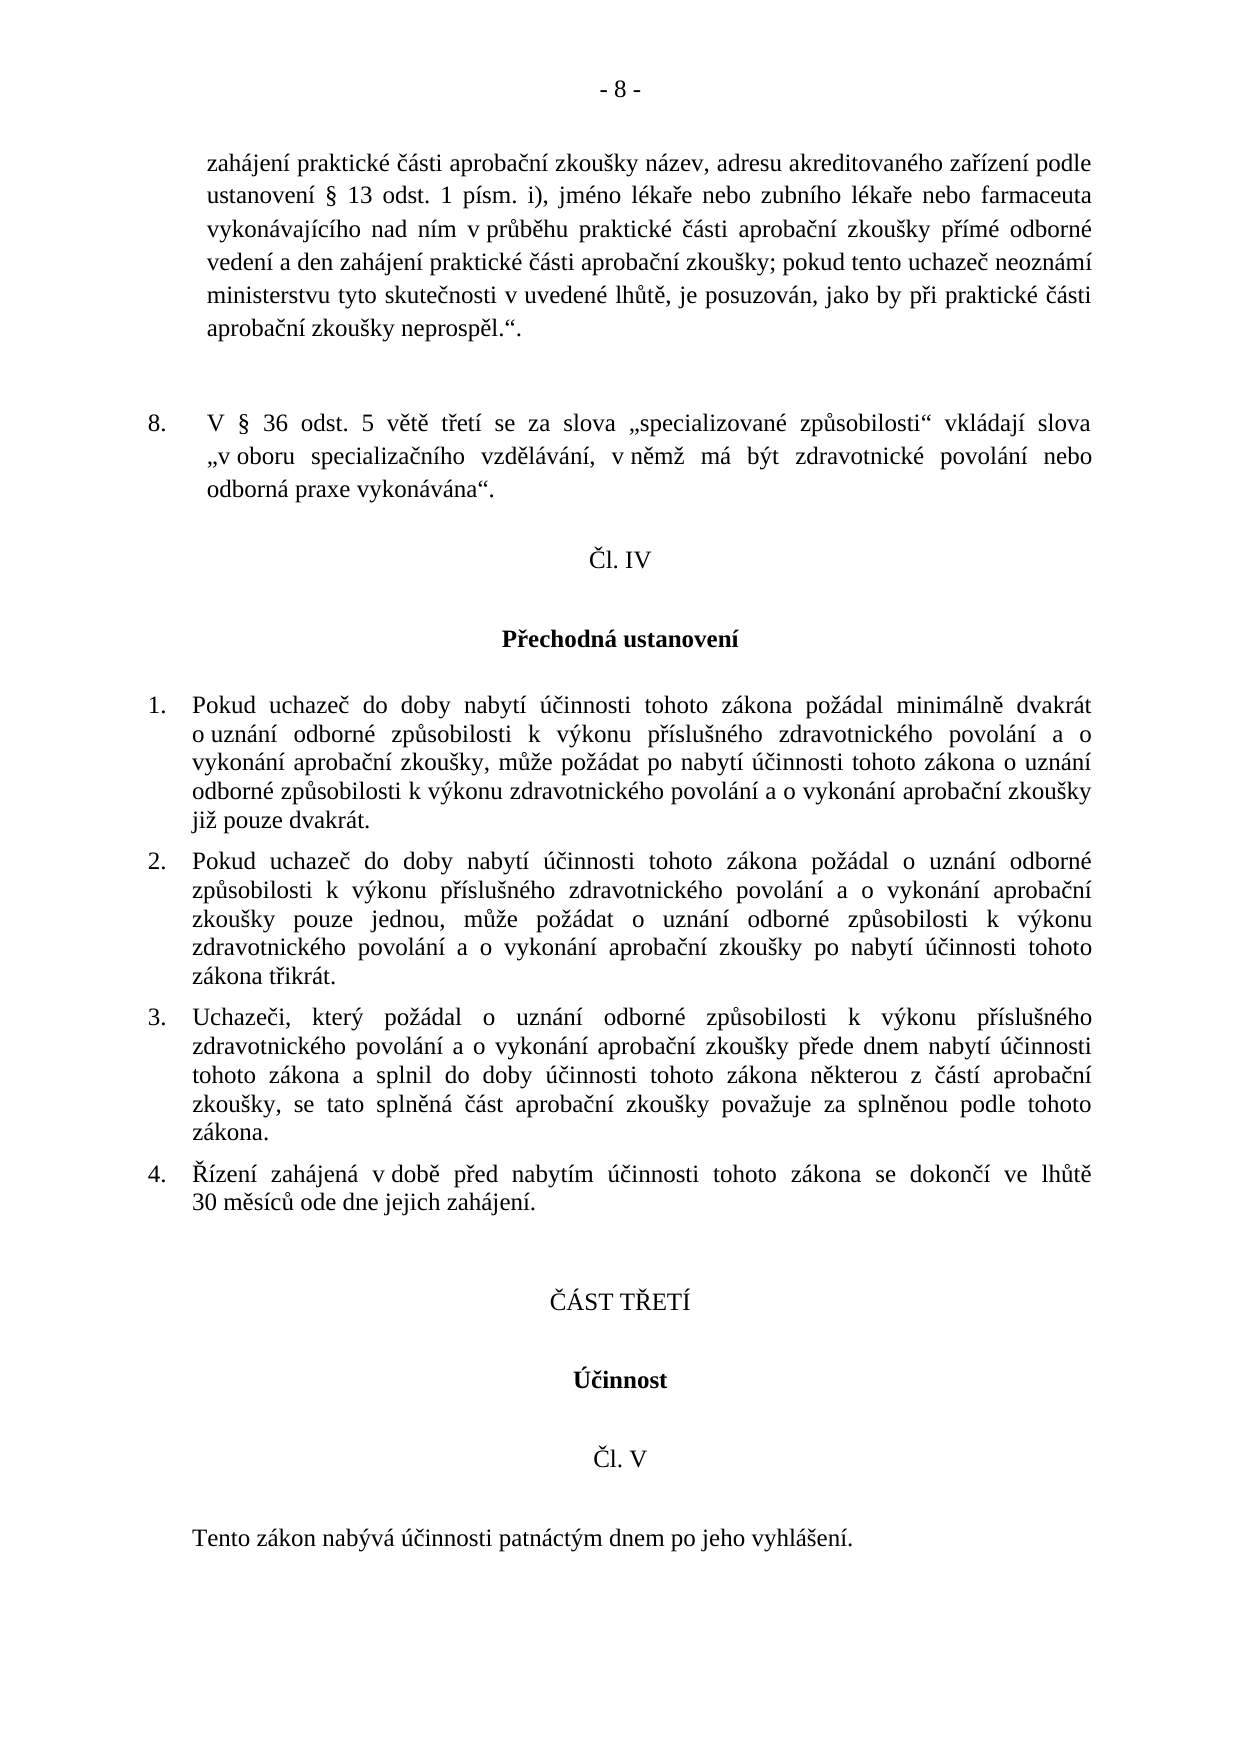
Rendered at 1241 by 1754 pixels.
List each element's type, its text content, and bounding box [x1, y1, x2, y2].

text Čl. V [148, 1444, 1093, 1473]
list Pokud uchazeč do doby nabytí účinnosti tohoto zákona požádal minimálně dvakrát o uznání odborné způsobilosti k výkonu příslušného zdravotnického povolání a o vykonání aprobační zkoušky, může požádat po nabytí účinnosti tohoto zákona o uznání odborné způsobilosti k výkonu zdravotnického povolání a o vykonání aprobační zkoušky již pouze dvakrát. [148, 690, 1093, 834]
text Účinnost [148, 1366, 1093, 1394]
text Tento zákon nabývá účinnosti patnáctým dnem po jeho vyhlášení. [148, 1523, 1093, 1552]
text Přechodná ustanovení [148, 624, 1093, 652]
list Řízení zahájená v době před nabytím účinnosti tohoto zákona se dokončí ve lhůtě 30 měsíců ode dne jejich zahájení. [148, 1159, 1093, 1216]
text ČÁST TŘETÍ [148, 1287, 1093, 1316]
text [148, 148, 1093, 341]
text Čl. IV [148, 545, 1093, 573]
list Pokud uchazeč do doby nabytí účinnosti tohoto zákona požádal o uznání odborné způsobilosti k výkonu příslušného zdravotnického povolání a o vykonání aprobační zkoušky pouze jednou, může požádat o uznání odborné způsobilosti k výkonu zdravotnického povolání a o vykonání aprobační zkoušky po nabytí účinnosti tohoto zákona třikrát. [148, 846, 1093, 990]
list Uchazeči, který požádal o uznání odborné způsobilosti k výkonu příslušného zdravotnického povolání a o vykonání aprobační zkoušky přede dnem nabytí účinnosti tohoto zákona a splnil do doby účinnosti tohoto zákona některou z částí aprobační zkoušky, se tato splněná část aprobační zkoušky považuje za splněnou podle tohoto zákona. [148, 1002, 1093, 1146]
text V § 36 odst. 5 větě třetí se za slova „specializované způsobilosti“ vkládají slova „v oboru specializačního vzdělávání, v němž má být zdravotnické povolání nebo odborná praxe vykonávána“. [148, 408, 1093, 503]
